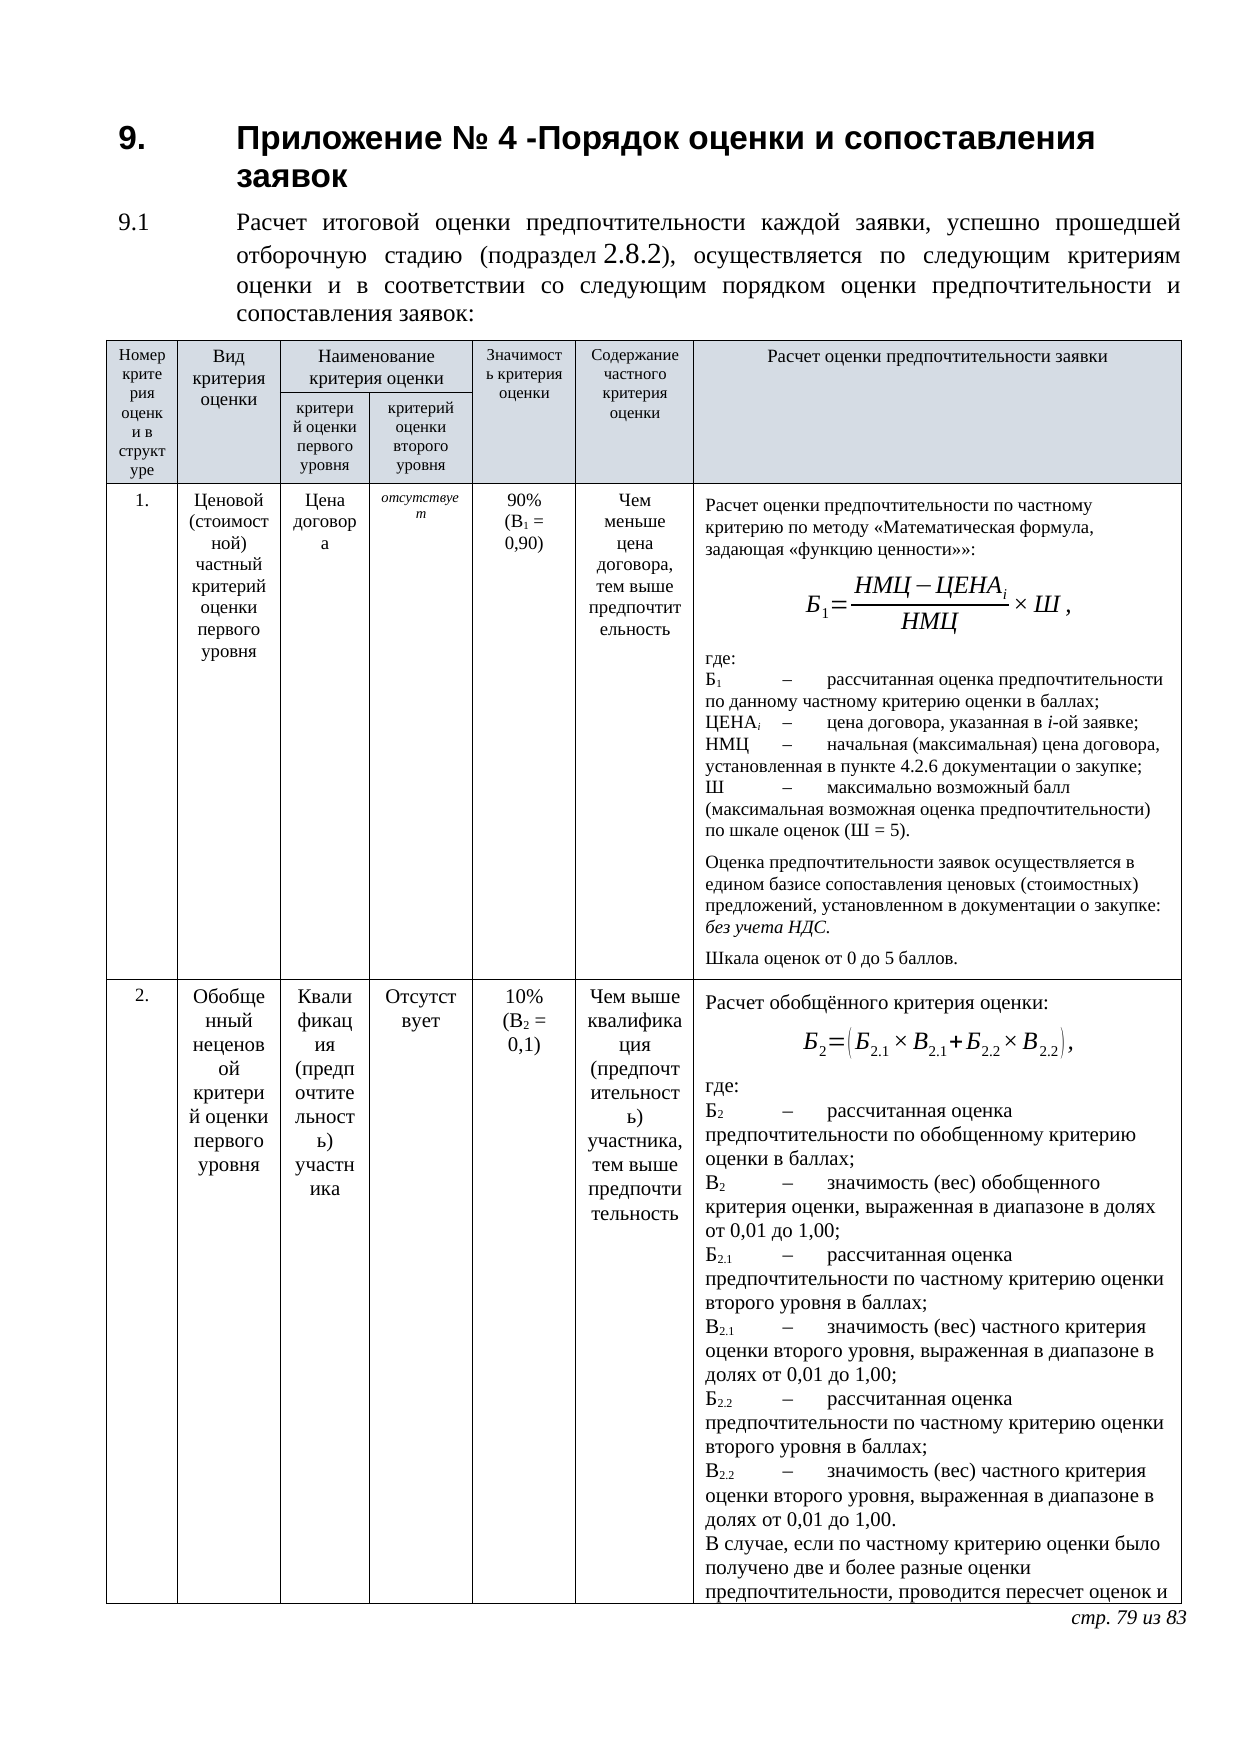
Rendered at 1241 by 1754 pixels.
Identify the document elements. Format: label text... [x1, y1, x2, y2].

table_cell Расчет оценки предпочтительности по частному критерию по методу «Математическая формула, задающая «функцию ценности»»: где: Б1 – рассчитанная оценка предпочтительности по данному частному критерию оценки в баллах; ЦЕНАi – цена договора, указанная в i-ой заявке; НМЦ – начальная (максимальная) цена договора, установленная в пункте 4.2.6 документации о закупке; Ш – максимально возможный балл (максимальная возможная оценка предпочтительности) по шкале оценок (Ш = 5). Оценка предпочтительности заявок осуществляется в едином базисе сопоставления ценовых (стоимостных) предложений, установленном в документации о закупке: без учета НДС. Шкала оценок от 0 до 5 баллов. [694, 484, 1181, 979]
table_cell 10% (В2 = 0,1) [473, 980, 575, 1603]
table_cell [281, 980, 369, 1603]
table_cell отсутствует [370, 484, 472, 979]
table_header Расчет оценки предпочтительности заявки [694, 341, 1181, 483]
table_cell Отсутствует [370, 980, 472, 1603]
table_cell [694, 980, 1181, 1603]
list Расчет итоговой оценки предпочтительности каждой заявки, успешно прошедшей отборочную стадию (подраздел 2.8.2), осуществляется по следующим критериям оценки и в соответствии со следующим порядком оценки предпочтительности и сопоставления заявок: [118, 207, 1181, 327]
table_cell Чем меньше цена договора, тем выше предпочтительность [576, 484, 693, 979]
table_cell критерий оценки первого уровня [281, 393, 369, 483]
table_cell Цена договора [281, 484, 369, 979]
table_cell 2. [107, 980, 177, 1603]
table_header Содержание частного критерия оценки [576, 341, 693, 483]
table_header Номер критерия оценки в структуре [107, 341, 177, 483]
table_header Наименование критерия оценки [281, 341, 472, 392]
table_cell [178, 980, 280, 1603]
table_cell 1. [107, 484, 177, 979]
table_cell 90% (В1 = 0,90) [473, 484, 575, 979]
subtitle Приложение № 4 -Порядок оценки и сопоставления заявок [118, 118, 1181, 195]
table_header Значимость критерия оценки [473, 341, 575, 483]
table_cell Ценовой (стоимостной) частный критерий оценки первого уровня [178, 484, 280, 979]
table_cell критерий оценки второго уровня [370, 393, 472, 483]
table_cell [576, 980, 693, 1603]
table_header Вид критерия оценки [178, 341, 280, 483]
